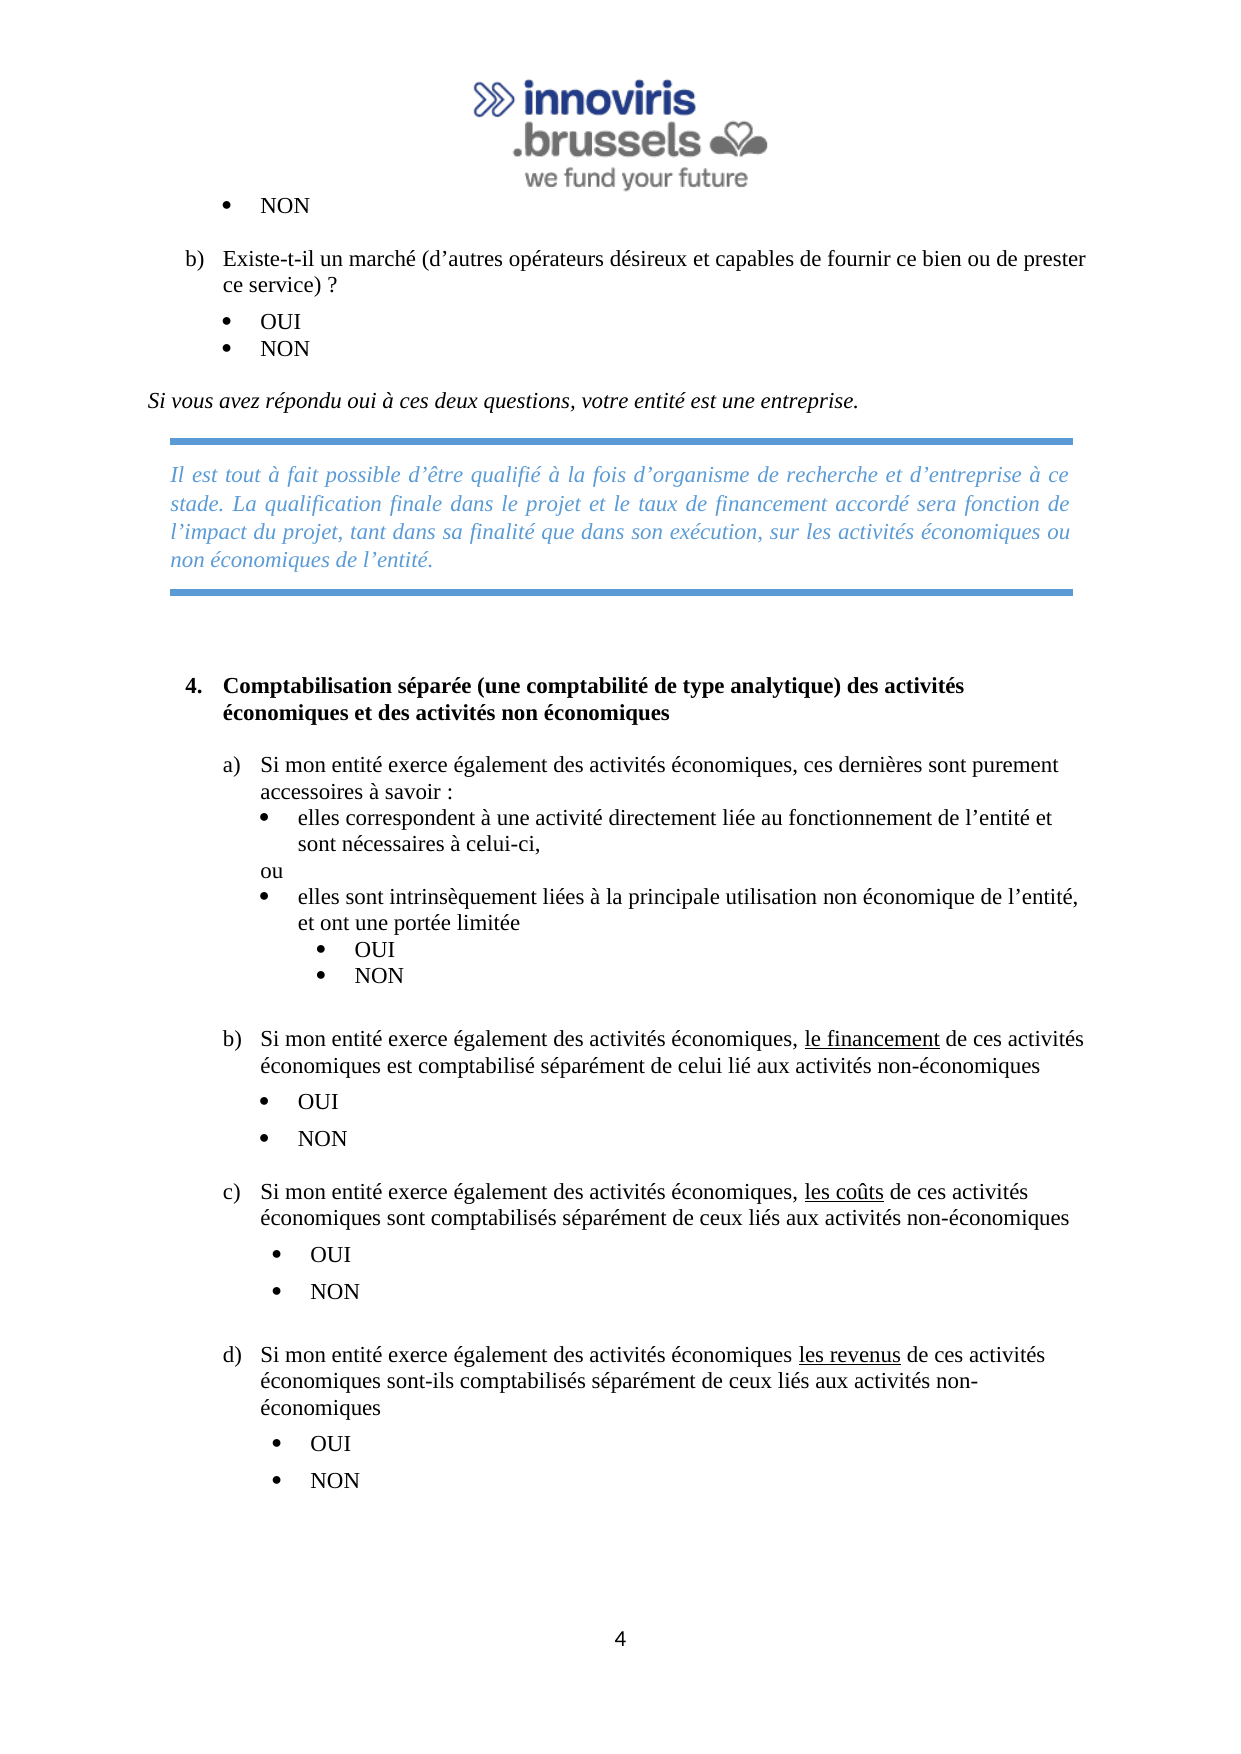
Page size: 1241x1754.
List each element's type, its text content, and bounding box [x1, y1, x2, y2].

list Si mon entité exerce également des activités économiques les revenus de ces activités économiques sont-ils comptabilisés séparément de ceux liés aux activités non-économiques [223, 1341, 1093, 1420]
list Si mon entité exerce également des activités économiques, ces dernières sont purement accessoires à savoir : [223, 751, 1093, 804]
text Si vous avez répondu oui à ces deux questions, votre entité est une entreprise. [148, 387, 1093, 414]
list elles correspondent à une activité directement liée au fonctionnement de l’entité et sont nécessaires à celui-ci, [260, 804, 1093, 857]
list NON [223, 335, 1093, 361]
list NON [273, 1467, 1093, 1493]
list NON [223, 192, 1093, 219]
list NON [273, 1278, 1093, 1304]
list Comptabilisation séparée (une comptabilité de type analytique) des activités économiques et des activités non économiques [185, 672, 1093, 725]
list Si mon entité exerce également des activités économiques, les coûts de ces activités économiques sont comptabilisés séparément de ceux liés aux activités non-économiques [223, 1178, 1093, 1231]
list Si mon entité exerce également des activités économiques, le financement de ces activités économiques est comptabilisé séparément de celui lié aux activités non-économiques [223, 1025, 1093, 1078]
list OUI [260, 1088, 1093, 1115]
list elles sont intrinsèquement liées à la principale utilisation non économique de l’entité, et ont une portée limitée [260, 883, 1093, 936]
list OUI [273, 1241, 1093, 1267]
list NON [317, 962, 1093, 988]
list OUI [317, 936, 1093, 962]
text ou [260, 857, 1093, 883]
list OUI [223, 308, 1093, 335]
list Existe-t-il un marché (d’autres opérateurs désireux et capables de fournir ce bien ou de prester ce service) ? [185, 245, 1093, 298]
picture [468, 73, 772, 193]
list NON [260, 1125, 1093, 1152]
list OUI [273, 1430, 1093, 1457]
